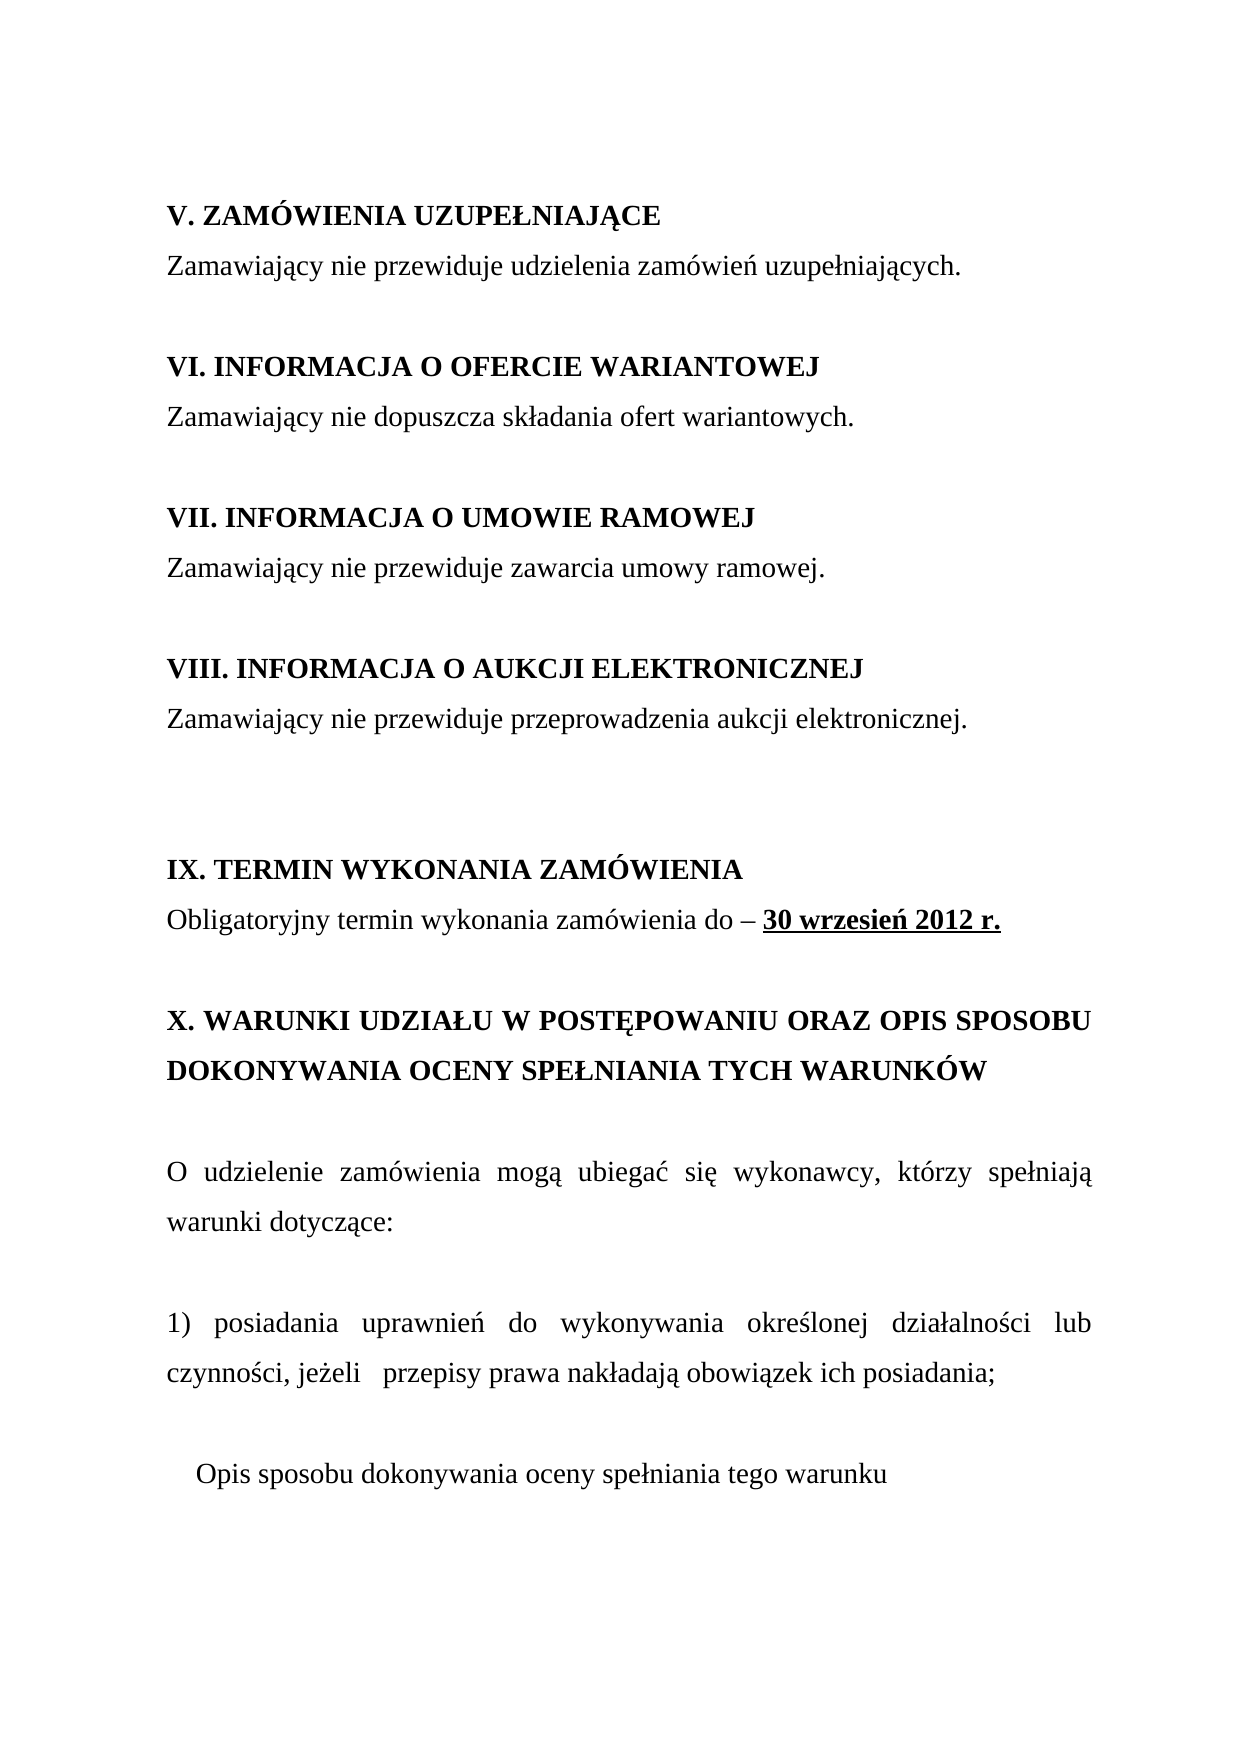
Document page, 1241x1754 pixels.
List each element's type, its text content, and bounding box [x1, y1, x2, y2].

text Zamawiający nie przewiduje zawarcia umowy ramowej. [166, 550, 1093, 584]
text Zamawiający nie dopuszcza składania ofert wariantowych. [166, 399, 1093, 433]
text Opis sposobu dokonywania oceny spełniania tego warunku [166, 1456, 1093, 1489]
text VI. INFORMACJA O OFERCIE WARIANTOWEJ [166, 349, 1093, 382]
text Zamawiający nie przewiduje przeprowadzenia aukcji elektronicznej. [166, 701, 1093, 734]
text VIII. INFORMACJA O AUKCJI ELEKTRONICZNEJ [166, 651, 1093, 684]
text O udzielenie zamówienia mogą ubiegać się wykonawcy, którzy spełniają warunki dotyczące: [166, 1154, 1093, 1238]
text VII. INFORMACJA O UMOWIE RAMOWEJ [166, 500, 1093, 533]
text IX. TERMIN WYKONANIA ZAMÓWIENIA [166, 852, 1093, 886]
text Obligatoryjny termin wykonania zamówienia do – 30 wrzesień 2012 r. [166, 902, 1093, 936]
text V. ZAMÓWIENIA UZUPEŁNIAJĄCE [166, 198, 1093, 231]
text Zamawiający nie przewiduje udzielenia zamówień uzupełniających. [166, 248, 1093, 282]
text 1) posiadania uprawnień do wykonywania określonej działalności lub czynności, jeżeli przepisy prawa nakładają obowiązek ich posiadania; [166, 1305, 1093, 1389]
text X. WARUNKI UDZIAŁU W POSTĘPOWANIU ORAZ OPIS SPOSOBU DOKONYWANIA OCENY SPEŁNIANIA TYCH WARUNKÓW [166, 1003, 1093, 1087]
